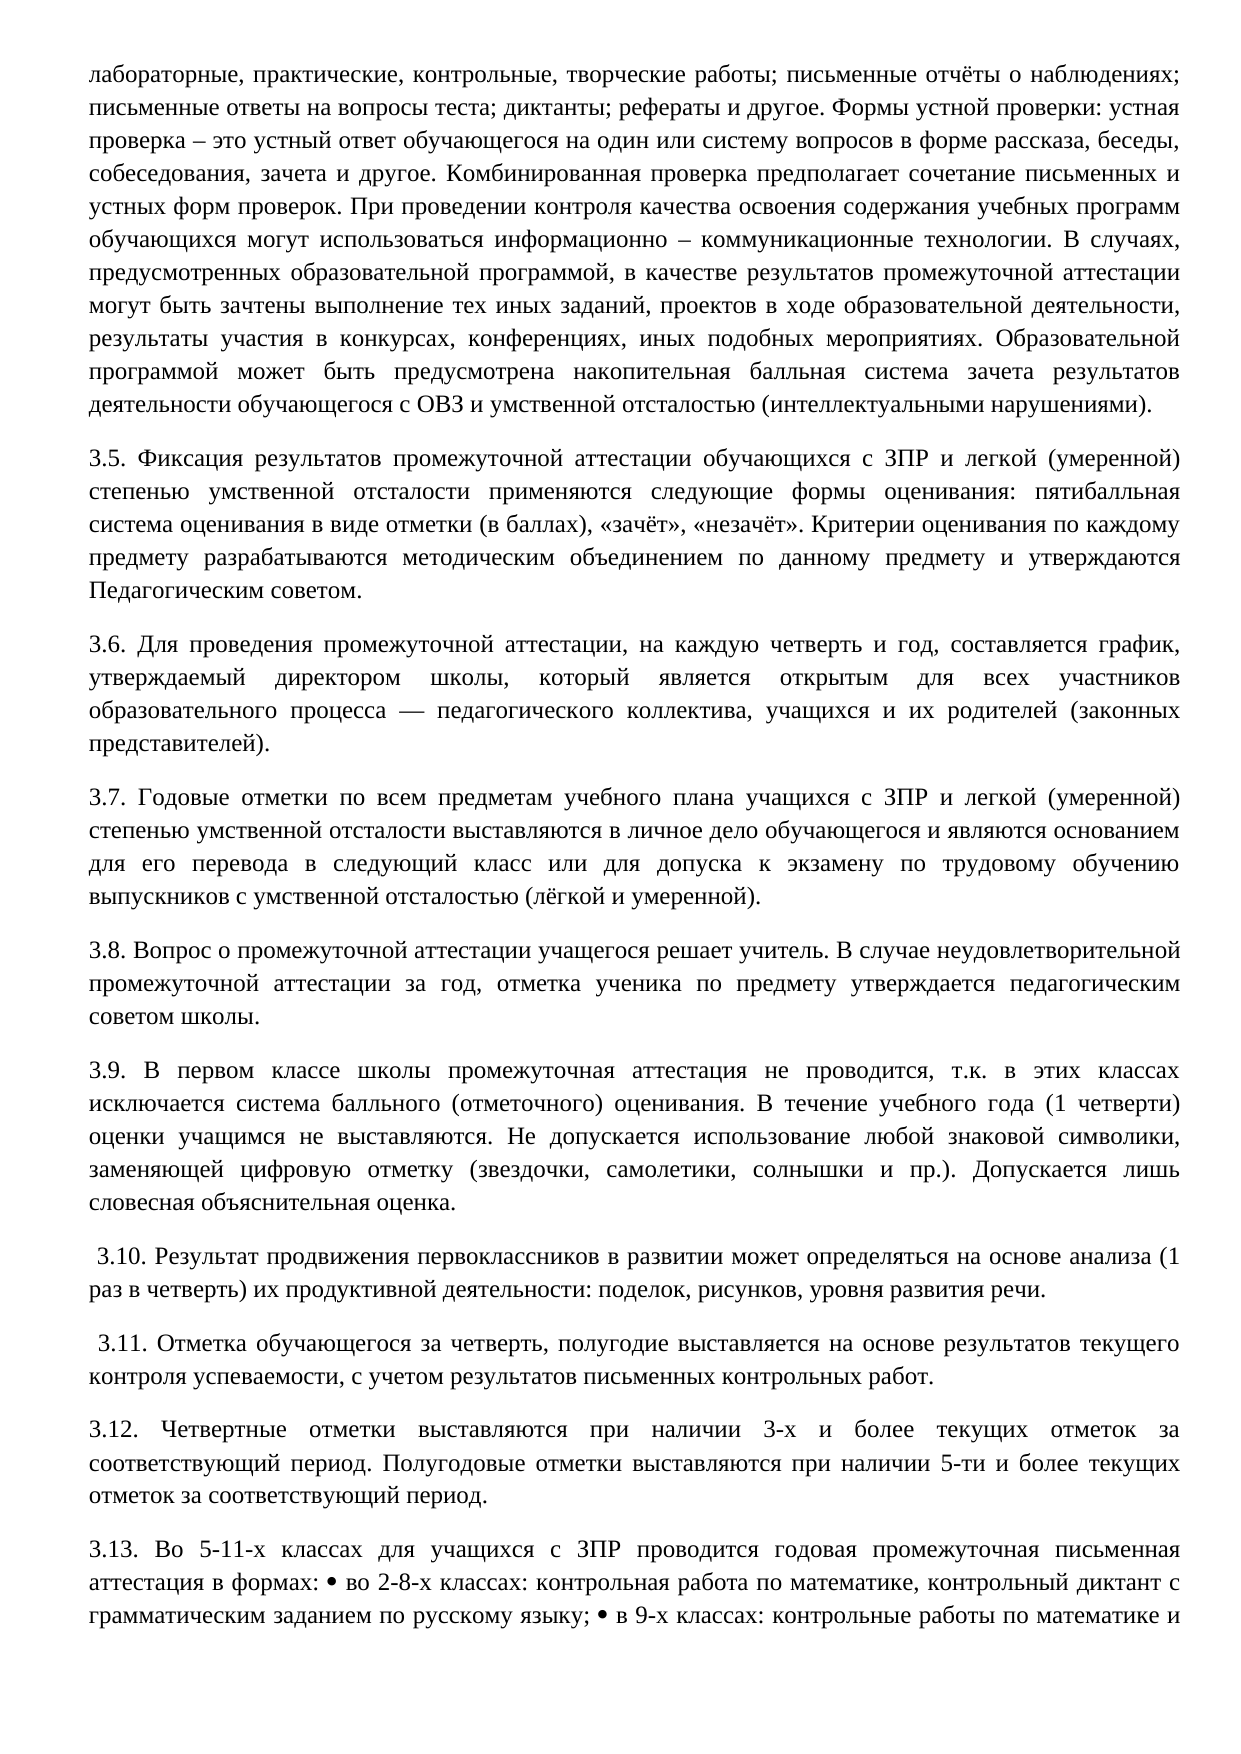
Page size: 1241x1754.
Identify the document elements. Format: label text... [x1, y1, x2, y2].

text 3.5. Фиксация результатов промежуточной аттестации обучающихся с ЗПР и легкой (умеренной) степенью умственной отсталости применяются следующие формы оценивания: пятибалльная система оценивания в виде отметки (в баллах), «зачёт», «незачёт». Критерии оценивания по каждому предмету разрабатываются методическим объединением по данному предмету и утверждаются Педагогическим советом. [89, 443, 1181, 604]
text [89, 1534, 1181, 1629]
text 3.11. Отметка обучающегося за четверть, полугодие выставляется на основе результатов текущего контроля успеваемости, с учетом результатов письменных контрольных работ. [89, 1328, 1181, 1389]
text 3.8. Вопрос о промежуточной аттестации учащегося решает учитель. В случае неудовлетворительной промежуточной аттестации за год, отметка ученика по предмету утверждается педагогическим советом школы. [89, 935, 1181, 1030]
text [89, 59, 1181, 418]
text 3.7. Годовые отметки по всем предметам учебного плана учащихся с ЗПР и легкой (умеренной) степенью умственной отсталости выставляются в личное дело обучающегося и являются основанием для его перевода в следующий класс или для допуска к экзамену по трудовому обучению выпускников с умственной отсталостью (лёгкой и умеренной). [89, 782, 1181, 910]
text 3.6. Для проведения промежуточной аттестации, на каждую четверть и год, составляется график, утверждаемый директором школы, который является открытым для всех участников образовательного процесса — педагогического коллектива, учащихся и их родителей (законных представителей). [89, 629, 1181, 757]
text 3.12. Четвертные отметки выставляются при наличии 3-х и более текущих отметок за соответствующий период. Полугодовые отметки выставляются при наличии 5-ти и более текущих отметок за соответствующий период. [89, 1414, 1181, 1509]
text 3.10. Результат продвижения первоклассников в развитии может определяться на основе анализа (1 раз в четверть) их продуктивной деятельности: поделок, рисунков, уровня развития речи. [89, 1241, 1181, 1303]
text 3.9. В первом классе школы промежуточная аттестация не проводится, т.к. в этих классах исключается система балльного (отметочного) оценивания. В течение учебного года (1 четверти) оценки учащимся не выставляются. Не допускается использование любой знаковой символики, заменяющей цифровую отметку (звездочки, самолетики, солнышки и пр.). Допускается лишь словесная объяснительная оценка. [89, 1055, 1181, 1216]
